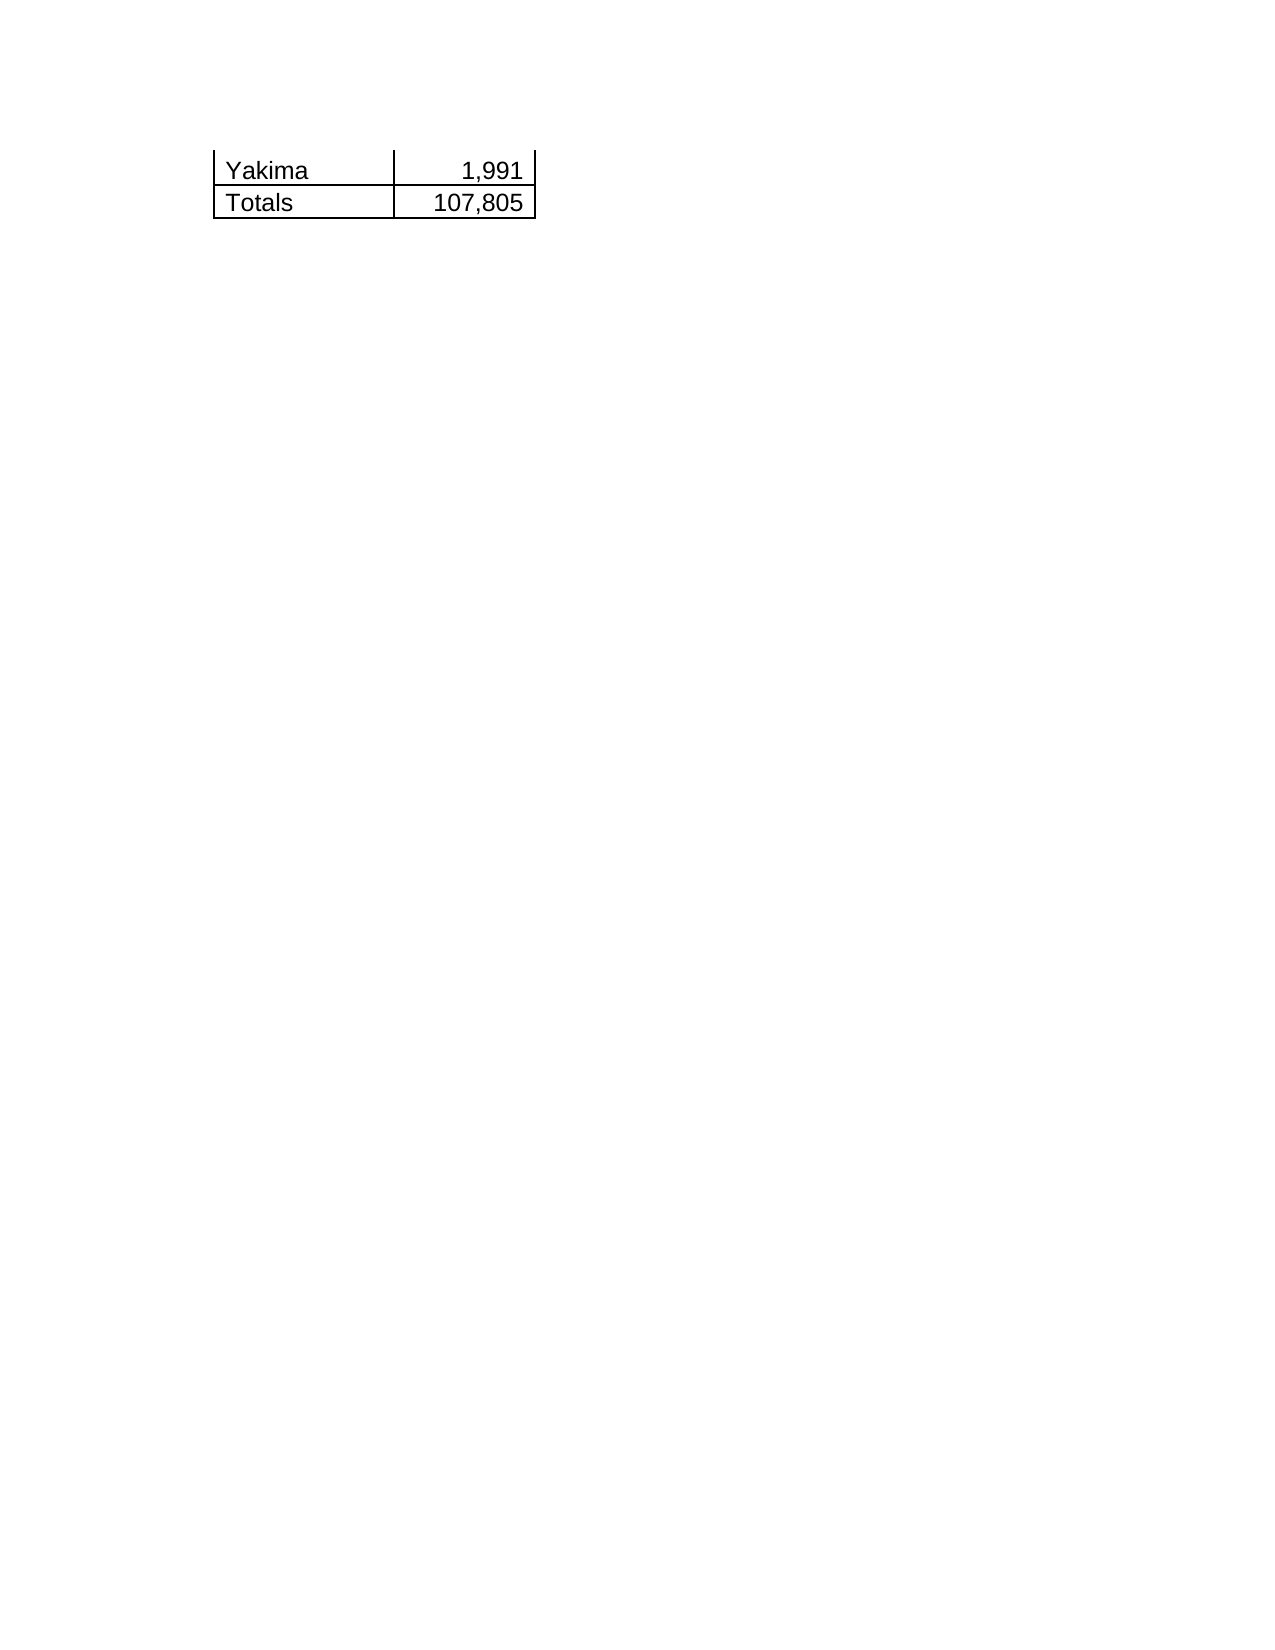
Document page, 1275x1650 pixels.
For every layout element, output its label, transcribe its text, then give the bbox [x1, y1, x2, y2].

table_cell Yakima [215, 150, 393, 184]
table_cell 107,805 [395, 186, 534, 217]
table_cell 1,991 [395, 150, 534, 184]
table_cell Totals [215, 186, 393, 217]
